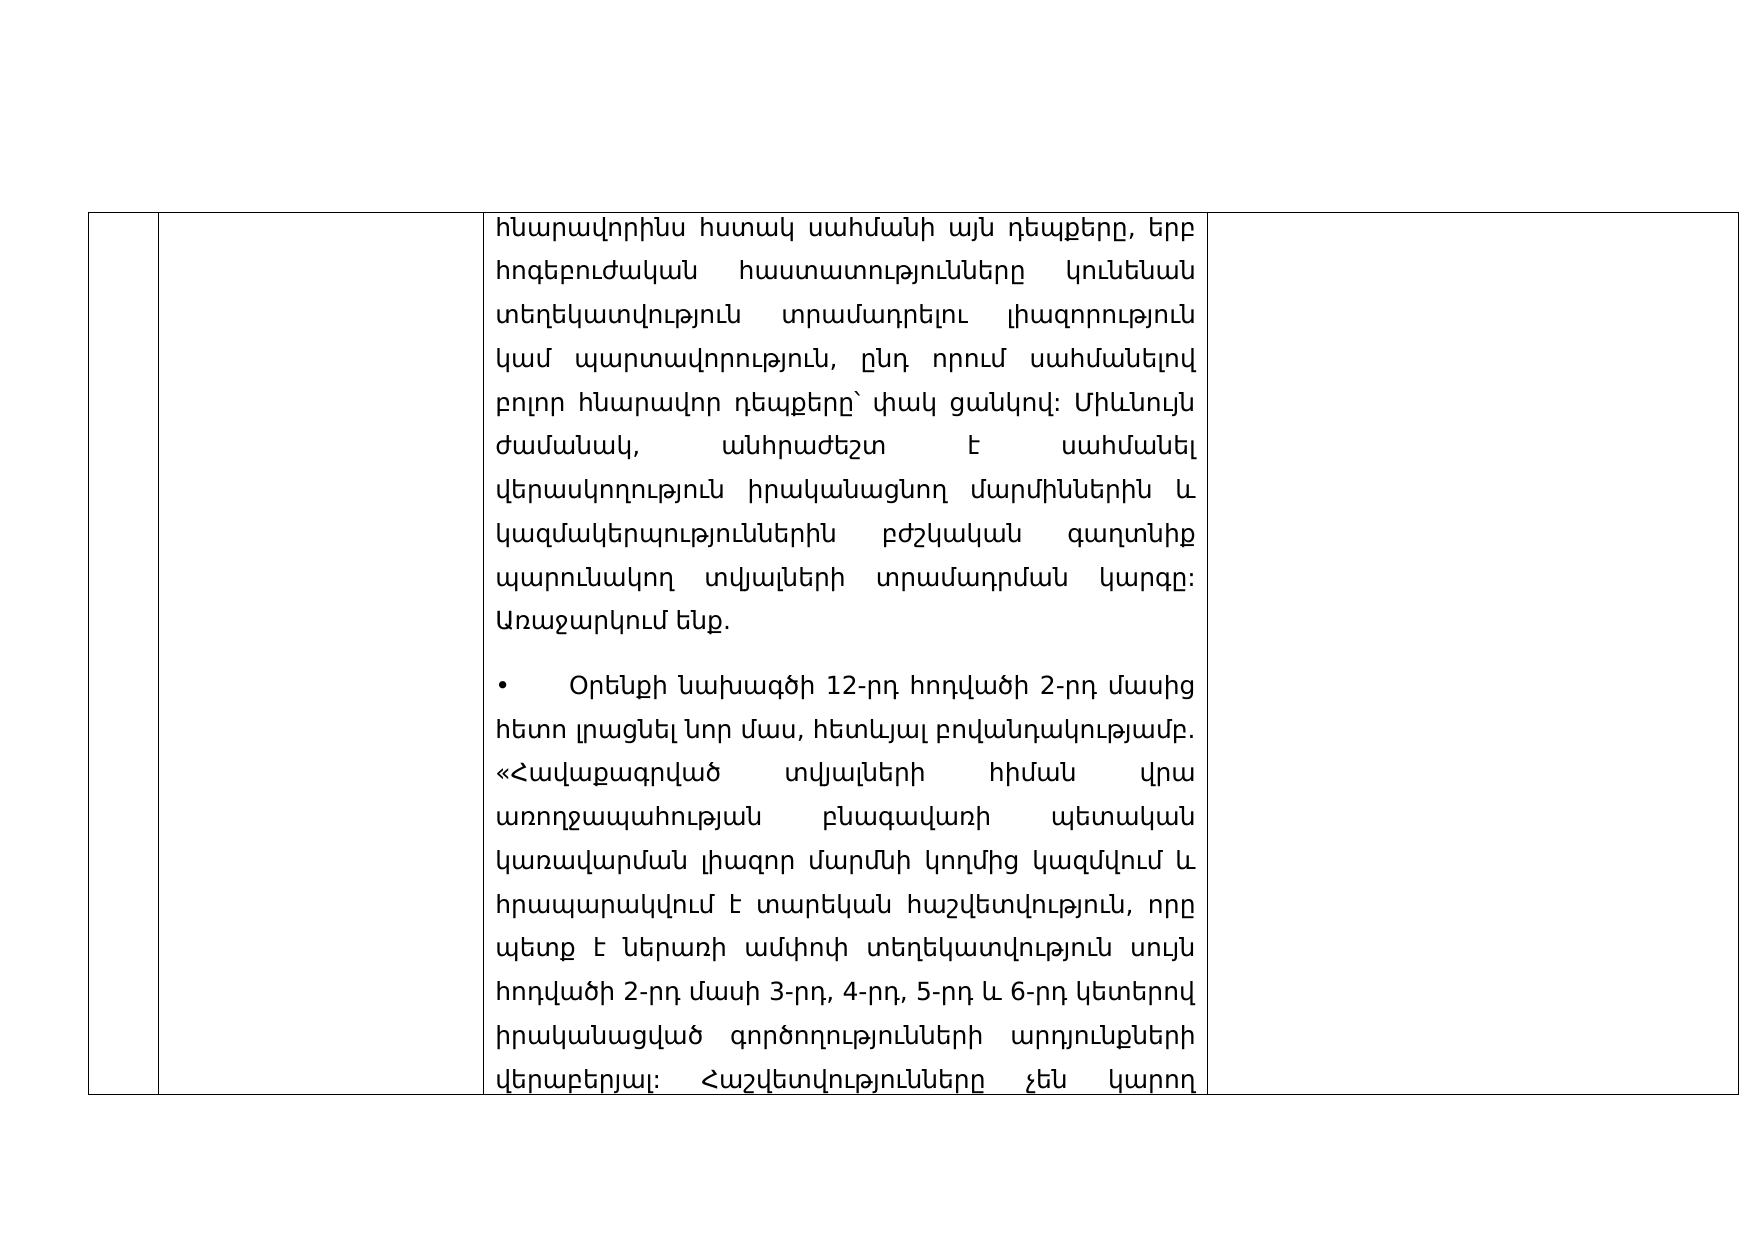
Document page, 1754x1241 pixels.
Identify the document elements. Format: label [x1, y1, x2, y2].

table_cell [484, 213, 1207, 1094]
table_cell [89, 213, 158, 1094]
table_cell [159, 213, 483, 1094]
table_cell [1208, 213, 1738, 1094]
